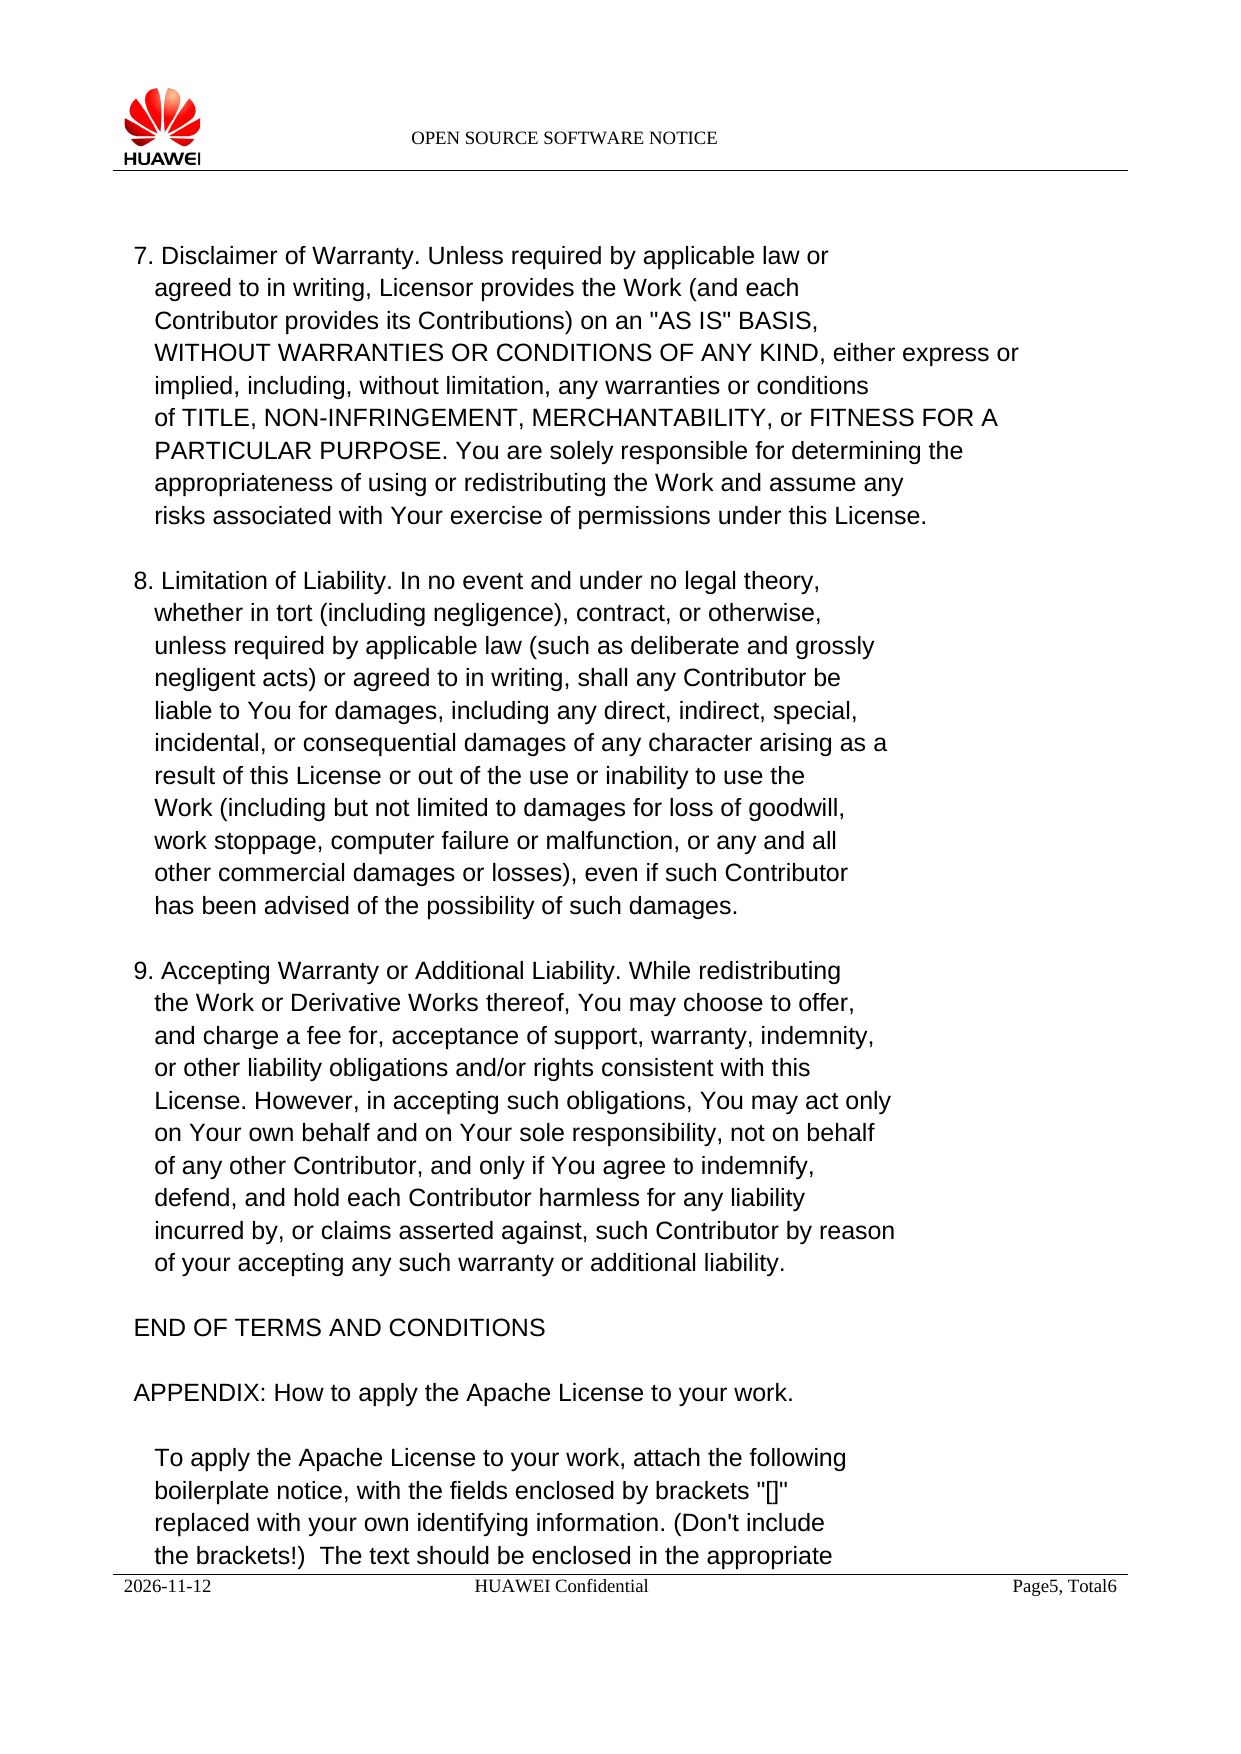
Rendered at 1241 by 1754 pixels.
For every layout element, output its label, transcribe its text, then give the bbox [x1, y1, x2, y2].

text WITHOUT WARRANTIES OR CONDITIONS OF ANY KIND, either express or [112, 336, 1128, 369]
text 9. Accepting Warranty or Additional Liability. While redistributing [112, 954, 1128, 986]
text whether in tort (including negligence), contract, or otherwise, [112, 596, 1128, 629]
text result of this License or out of the use or inability to use the [112, 759, 1128, 791]
text of TITLE, NON-INFRINGEMENT, MERCHANTABILITY, or FITNESS FOR A [112, 401, 1128, 434]
text incidental, or consequential damages of any character arising as a [112, 726, 1128, 759]
text and charge a fee for, acceptance of support, warranty, indemnity, [112, 1019, 1128, 1051]
text the Work or Derivative Works thereof, You may choose to offer, [112, 986, 1128, 1019]
text implied, including, without limitation, any warranties or conditions [112, 369, 1128, 401]
text of any other Contributor, and only if You agree to indemnify, [112, 1149, 1128, 1181]
text Work (including but not limited to damages for loss of goodwill, [112, 791, 1128, 824]
text incurred by, or claims asserted against, such Contributor by reason [112, 1214, 1128, 1246]
text appropriateness of using or redistributing the Work and assume any [112, 466, 1128, 499]
text the brackets!) The text should be enclosed in the appropriate [112, 1539, 1128, 1571]
text boilerplate notice, with the fields enclosed by brackets "[]" [112, 1474, 1128, 1506]
text has been advised of the possibility of such damages. [112, 889, 1128, 921]
text agreed to in writing, Licensor provides the Work (and each [112, 271, 1128, 304]
text Contributor provides its Contributions) on an "AS IS" BASIS, [112, 304, 1128, 336]
text PARTICULAR PURPOSE. You are solely responsible for determining the [112, 434, 1128, 466]
text of your accepting any such warranty or additional liability. [112, 1246, 1128, 1279]
text 7. Disclaimer of Warranty. Unless required by applicable law or [112, 239, 1128, 271]
text defend, and hold each Contributor harmless for any liability [112, 1181, 1128, 1214]
text 8. Limitation of Liability. In no event and under no legal theory, [112, 564, 1128, 596]
text To apply the Apache License to your work, attach the following [112, 1441, 1128, 1474]
text or other liability obligations and/or rights consistent with this [112, 1051, 1128, 1084]
text on Your own behalf and on Your sole responsibility, not on behalf [112, 1116, 1128, 1149]
text unless required by applicable law (such as deliberate and grossly [112, 629, 1128, 661]
text liable to You for damages, including any direct, indirect, special, [112, 694, 1128, 726]
text APPENDIX: How to apply the Apache License to your work. [112, 1376, 1128, 1409]
text risks associated with Your exercise of permissions under this License. [112, 499, 1128, 531]
text END OF TERMS AND CONDITIONS [112, 1311, 1128, 1344]
text other commercial damages or losses), even if such Contributor [112, 856, 1128, 889]
text replaced with your own identifying information. (Don't include [112, 1506, 1128, 1539]
picture [124, 88, 201, 165]
text negligent acts) or agreed to in writing, shall any Contributor be [112, 661, 1128, 694]
text work stoppage, computer failure or malfunction, or any and all [112, 824, 1128, 856]
text License. However, in accepting such obligations, You may act only [112, 1084, 1128, 1116]
